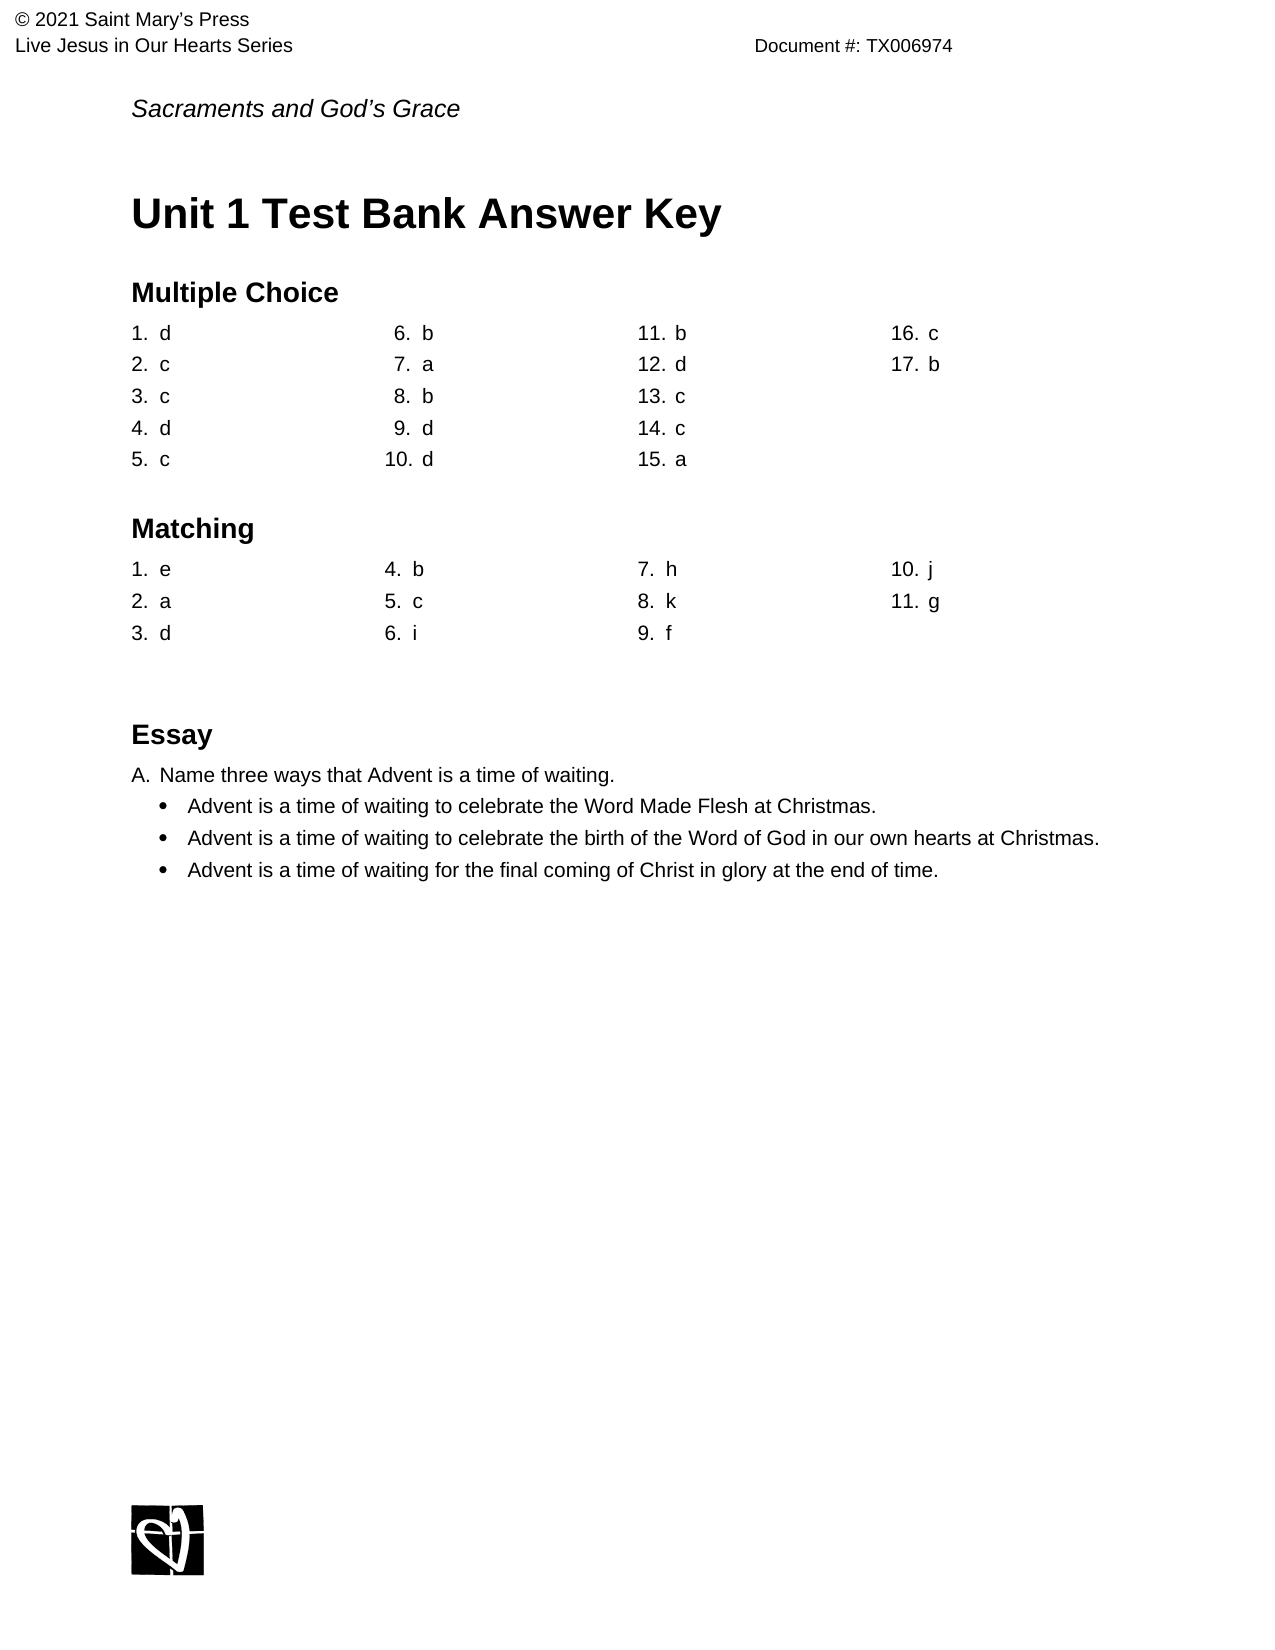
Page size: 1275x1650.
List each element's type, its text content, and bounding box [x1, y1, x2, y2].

list b [384, 557, 637, 581]
text Unit 1 Test Bank Answer Key [131, 189, 1144, 238]
list d [131, 320, 384, 344]
list g [891, 589, 1144, 613]
list c [384, 589, 637, 613]
list a [394, 352, 637, 376]
list Advent is a time of waiting for the final coming of Christ in glory at the end of time. [159, 858, 1144, 882]
list d [131, 620, 384, 644]
list b [637, 320, 891, 344]
list j [891, 557, 1144, 581]
list c [891, 320, 1144, 344]
list d [384, 447, 637, 471]
list e [131, 557, 384, 581]
list a [637, 447, 891, 471]
list c [131, 384, 384, 408]
list c [131, 447, 384, 471]
list d [637, 352, 891, 376]
list d [394, 415, 637, 439]
list k [637, 589, 891, 613]
text Matching [131, 512, 1144, 544]
list i [384, 620, 637, 644]
list h [637, 557, 891, 581]
text Essay [131, 685, 1144, 750]
list c [637, 415, 891, 439]
list b [394, 384, 637, 408]
list c [637, 384, 891, 408]
list Advent is a time of waiting to celebrate the birth of the Word of God in our own hearts at Christmas. [159, 826, 1144, 850]
list a [131, 589, 384, 613]
list b [394, 320, 637, 344]
list b [891, 352, 1144, 376]
text Multiple Choice [131, 276, 1144, 308]
list f [637, 620, 891, 644]
text Name three ways that Advent is a time of waiting. [131, 763, 1144, 787]
list d [131, 415, 384, 439]
list c [131, 352, 384, 376]
list Advent is a time of waiting to celebrate the Word Made Flesh at Christmas. [159, 794, 1144, 818]
